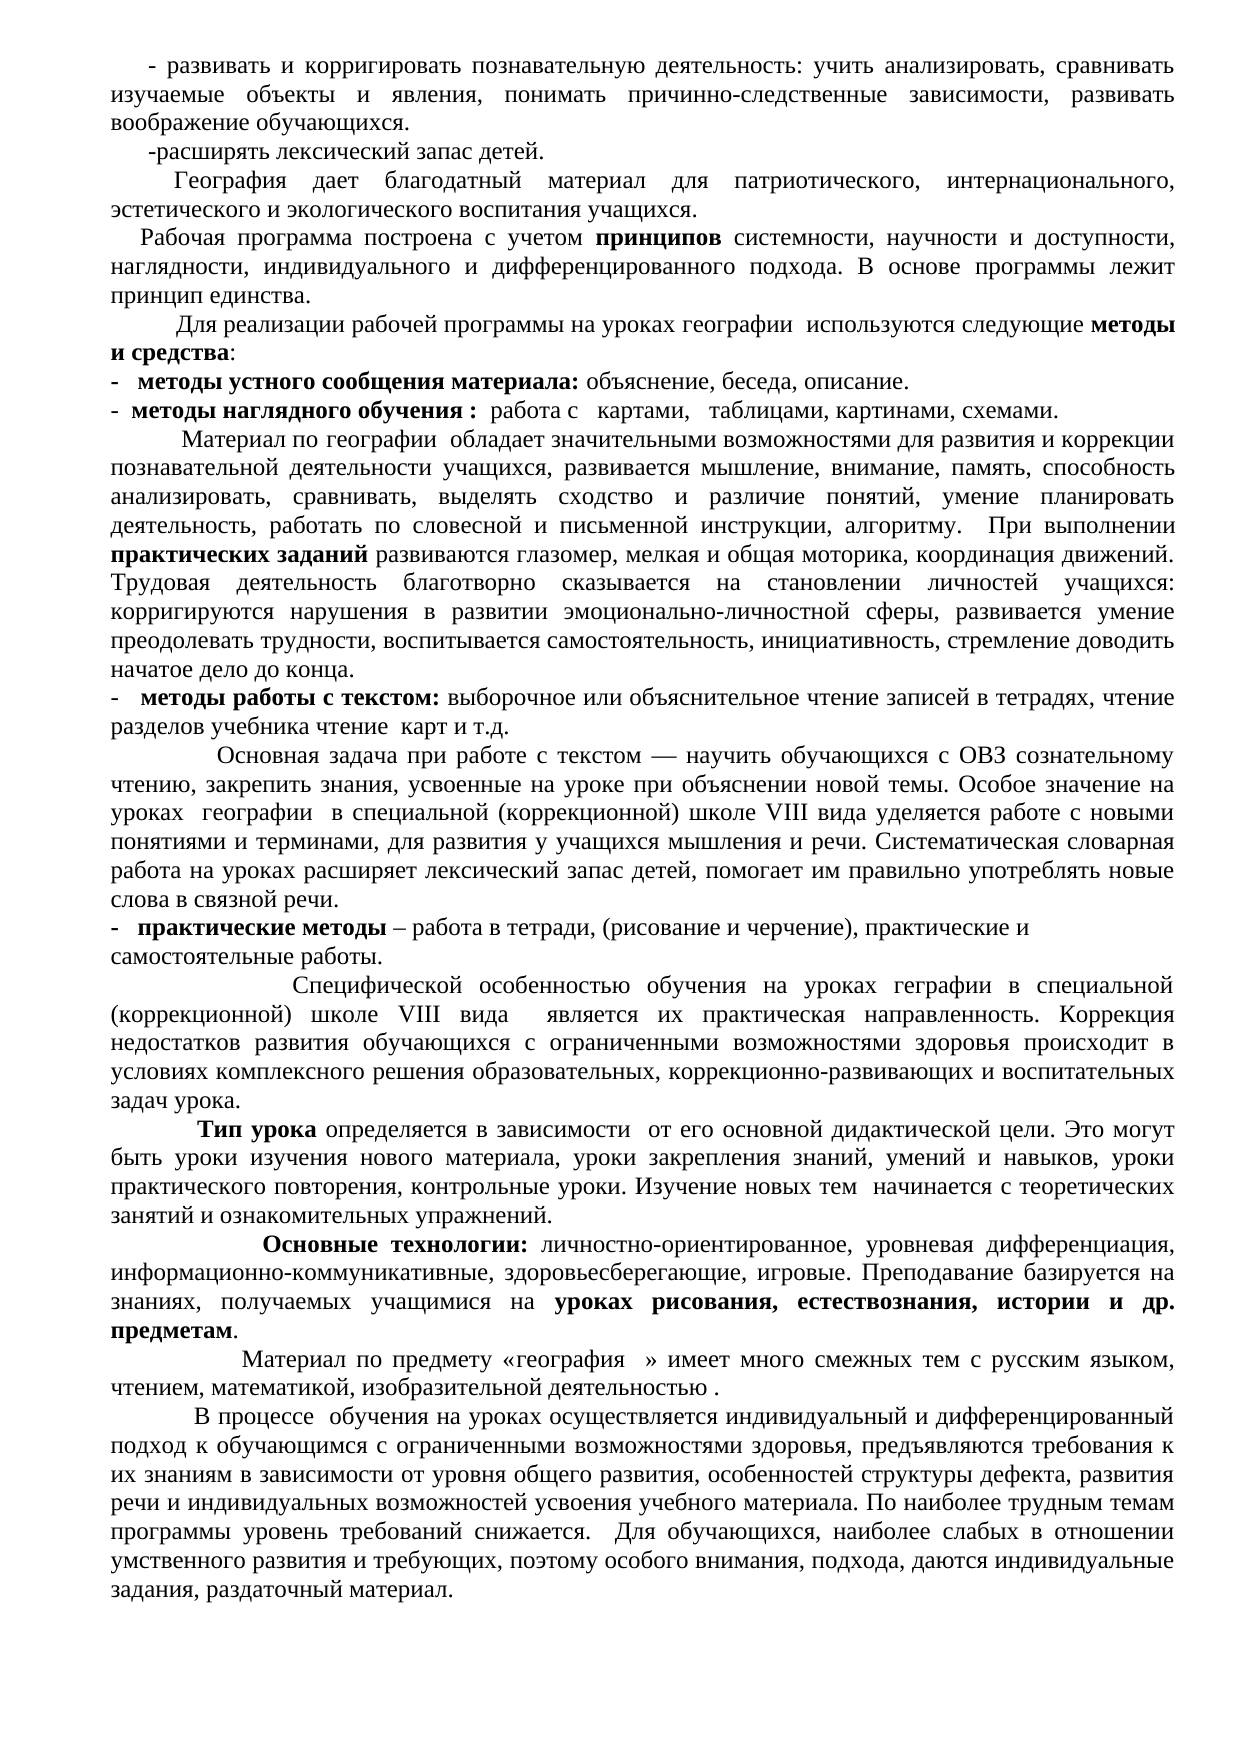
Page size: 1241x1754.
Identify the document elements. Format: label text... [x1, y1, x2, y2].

text Материал по предмету «география » имеет много смежных тем с русским языком, чтением, математикой, изобразительной деятельностью . [110, 1344, 1176, 1401]
text - практические методы – работа в тетради, (рисование и черчение), практические и самостоятельные работы. [110, 912, 1176, 970]
text Основные технологии: личностно-ориентированное, уровневая дифференциация, информационно-коммуникативные, здоровьесберегающие, игровые. Преподавание базируется на знаниях, получаемых учащимися на уроках рисования, естествознания, истории и др. предметам. [110, 1229, 1176, 1344]
text Основная задача при работе с текстом — научить обучающихся с ОВЗ сознательному чтению, закрепить знания, усвоенные на уроке при объяснении новой темы. Особое значение на уроках географии в специальной (коррекционной) школе VIII вида уделяется работе с новыми понятиями и терминами, для развития у учащихся мышления и речи. Систематическая словарная работа на уроках расширяет лексический запас детей, помогает им правильно употреблять новые слова в связной речи. [110, 740, 1176, 912]
text -расширять лексический запас детей. [110, 136, 1176, 165]
text География дает благодатный материал для патриотического, интернационального, эстетического и экологического воспитания учащихся. [110, 165, 1176, 222]
text Специфической особенностью обучения на уроках геграфии в специальной (коррекционной) школе VIII вида является их практическая направленность. Коррекция недостатков развития обучающихся с ограниченными возможностями здоровья происходит в условиях комплексного решения образовательных, коррекционно-развивающих и воспитательных задач урока. [110, 970, 1176, 1114]
text В процессе обучения на уроках осуществляется индивидуальный и дифференцированный подход к обучающимся с ограниченными возможностями здоровья, предъявляются требования к их знаниям в зависимости от уровня общего развития, особенностей структуры дефекта, развития речи и индивидуальных возможностей усвоения учебного материала. По наиболее трудным темам программы уровень требований снижается. Для обучающихся, наиболее слабых в отношении умственного развития и требующих, поэтому особого внимания, подхода, даются индивидуальные задания, раздаточный материал. [110, 1401, 1176, 1602]
text - методы наглядного обучения : работа с картами, таблицами, картинами, схемами. [110, 395, 1176, 424]
text Тип урока определяется в зависимости от его основной дидактической цели. Это могут быть уроки изучения нового материала, уроки закрепления знаний, умений и навыков, уроки практического повторения, контрольные уроки. Изучение новых тем начинается с теоретических занятий и ознакомительных упражнений. [110, 1114, 1176, 1229]
text - методы устного сообщения материала: объяснение, беседа, описание. [110, 366, 1176, 395]
text - методы работы с текстом: выборочное или объяснительное чтение записей в тетрадях, чтение разделов учебника чтение карт и т.д. [110, 682, 1176, 740]
text Рабочая программа построена с учетом принципов системности, научности и доступности, наглядности, индивидуального и дифференцированного подхода. В основе программы лежит принцип единства. [110, 222, 1176, 309]
text Материал по географии обладает значительными возможностями для развития и коррекции познавательной деятельности учащихся, развивается мышление, внимание, память, способность анализировать, сравнивать, выделять сходство и различие понятий, умение планировать деятельность, работать по словесной и письменной инструкции, алгоритму. При выполнении практических заданий развиваются глазомер, мелкая и общая моторика, координация движений. Трудовая деятельность благотворно сказывается на становлении личностей учащихся: корригируются нарушения в развитии эмоционально-личностной сферы, развивается умение преодолевать трудности, воспитывается самостоятельность, инициативность, стремление доводить начатое дело до конца. [110, 424, 1176, 682]
text - развивать и корригировать познавательную деятельность: учить анализировать, сравнивать изучаемые объекты и явления, понимать причинно-следственные зависимости, развивать воображение обучающихся. [110, 50, 1176, 136]
text Для реализации рабочей программы на уроках географии используются следующие методы и средства: [110, 309, 1176, 366]
